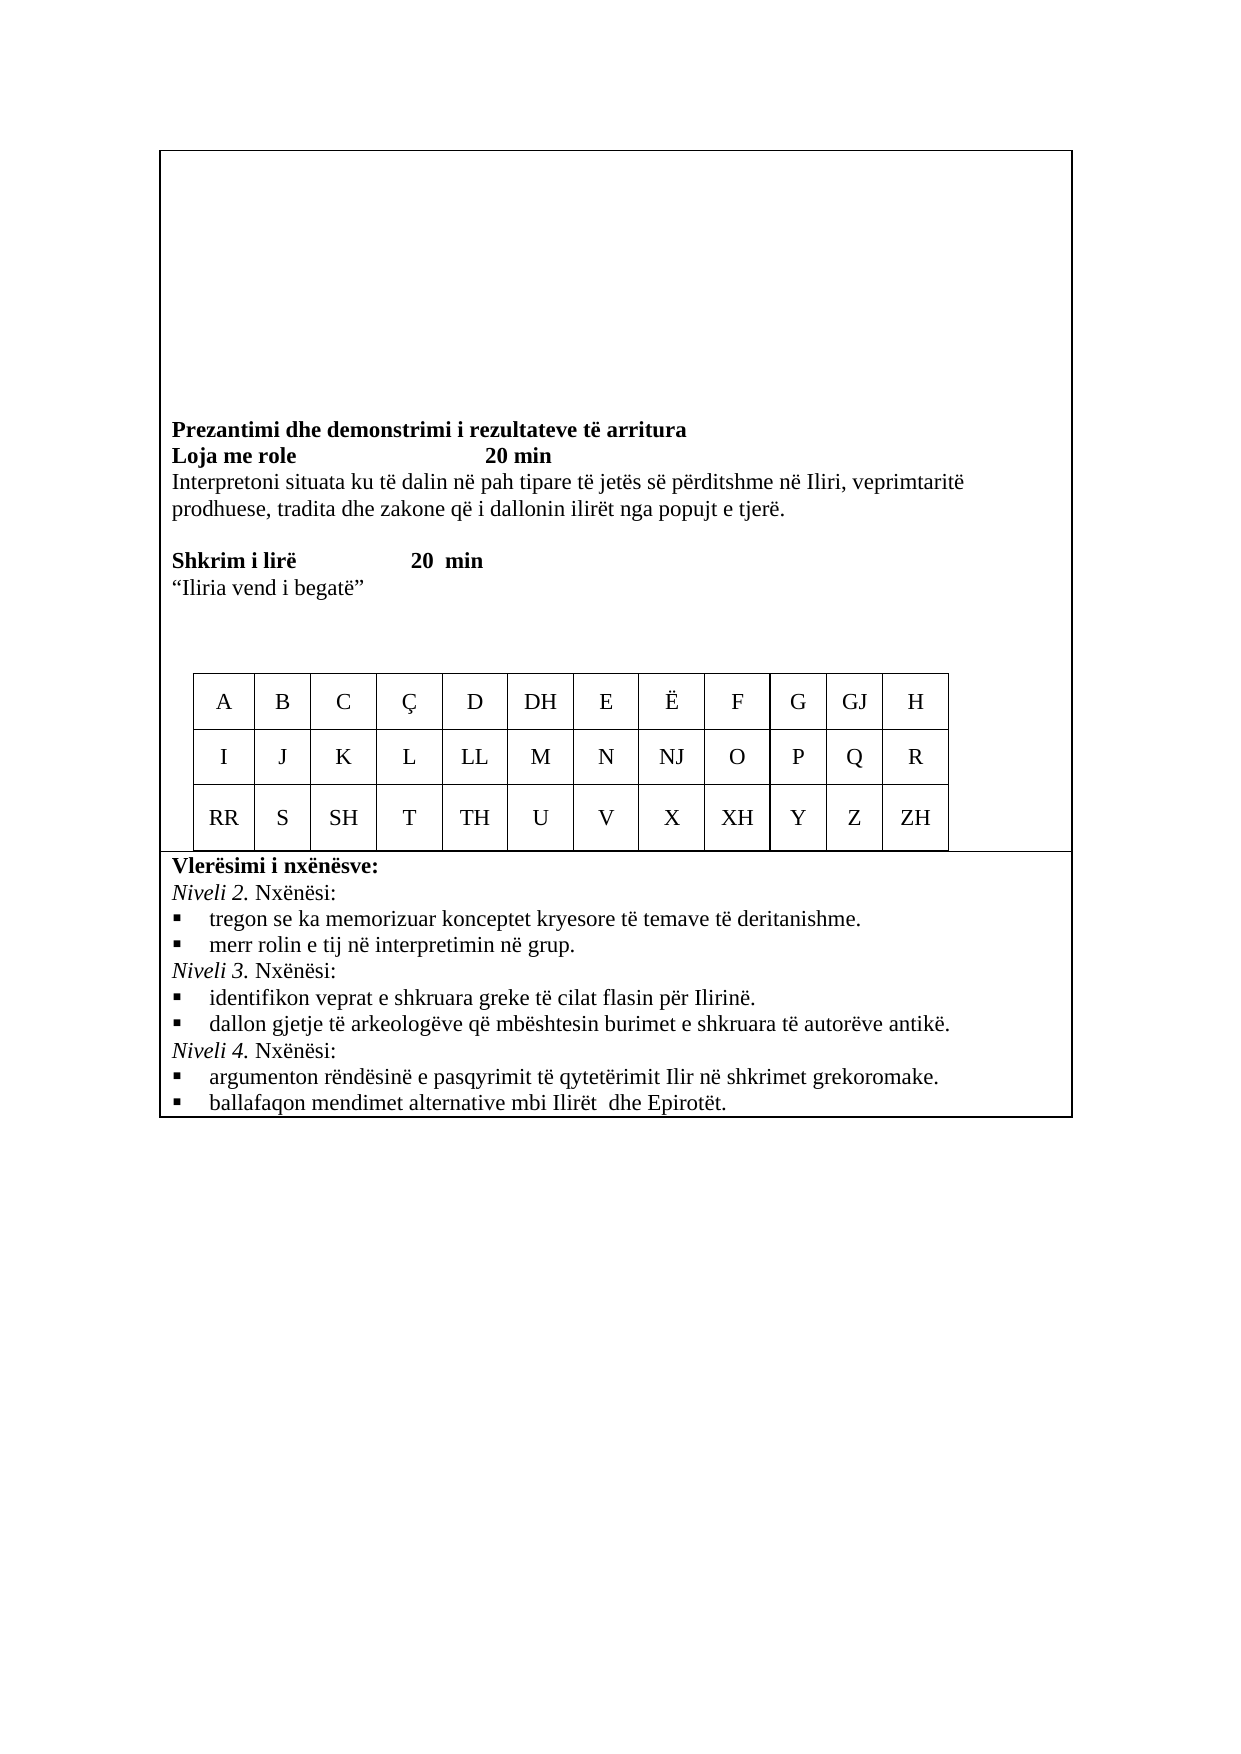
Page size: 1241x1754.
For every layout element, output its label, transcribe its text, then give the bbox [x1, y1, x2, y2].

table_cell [161, 151, 1071, 851]
table_cell Vlerësimi i nxënësve: Niveli 2. Nxënësi: tregon se ka memorizuar konceptet kryesore të temave të deritanishme. merr rolin e tij në interpretimin në grup. Niveli 3. Nxënësi: identifikon veprat e shkruara greke të cilat flasin për Ilirinë. dallon gjetje të arkeologëve që mbështesin burimet e shkruara të autorëve antikë. Niveli 4. Nxënësi: argumenton rëndësinë e pasqyrimit të qytetërimit Ilir në shkrimet grekoromake. ballafaqon mendimet alternative mbi Ilirët dhe Epirotët. [161, 852, 1071, 1116]
